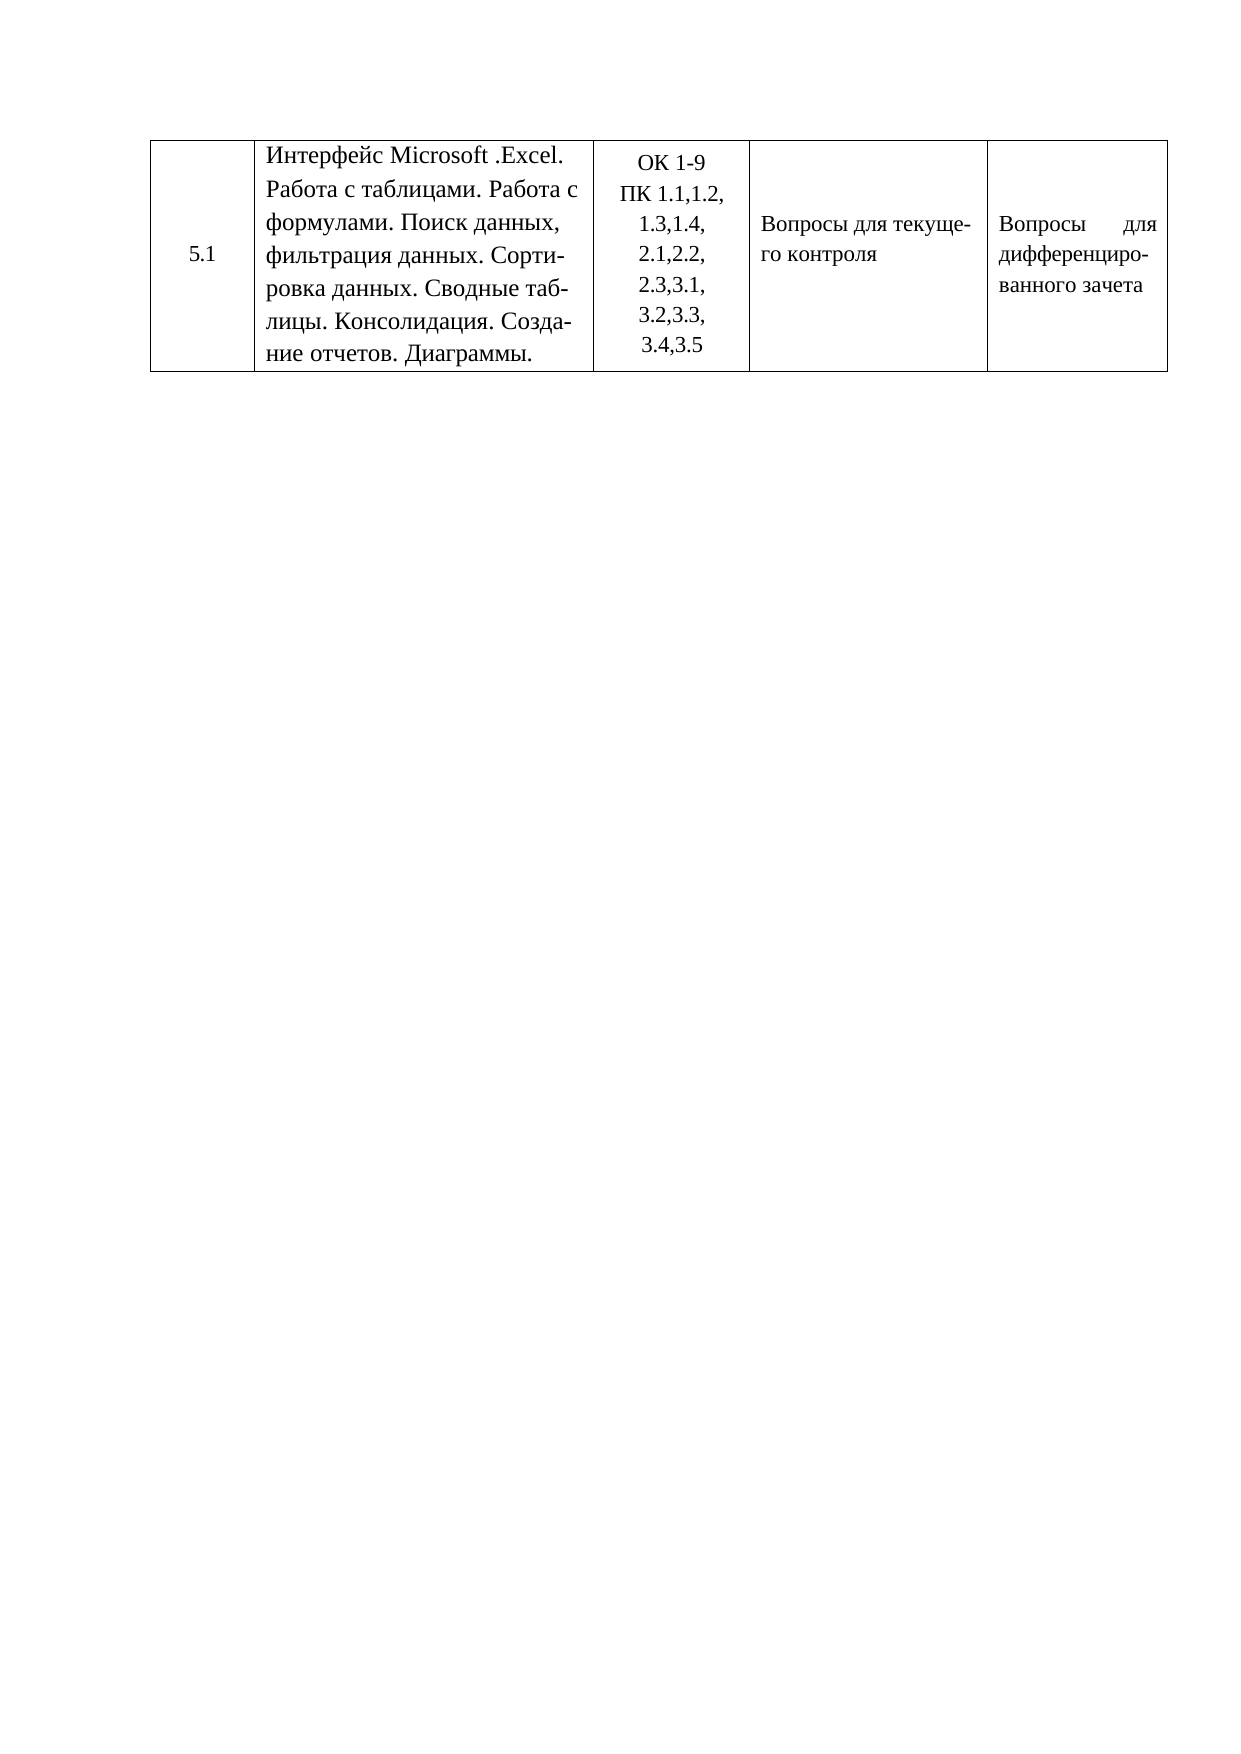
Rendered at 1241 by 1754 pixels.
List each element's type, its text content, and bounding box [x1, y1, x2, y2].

table_cell Вопросы для текуще-го контроля [750, 141, 987, 371]
table_cell Вопросы для дифференциро-ванного зачета [988, 141, 1167, 371]
table_cell Интерфейс Microsoft .Excel. Работа с таблицами. Работа с формулами. Поиск данных, фильтрация данных. Сорти-ровка данных. Сводные таб-лицы. Консолидация. Созда- ние отчетов. Диаграммы. [255, 141, 593, 371]
table_cell 5.1 [151, 141, 254, 371]
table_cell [594, 141, 749, 371]
